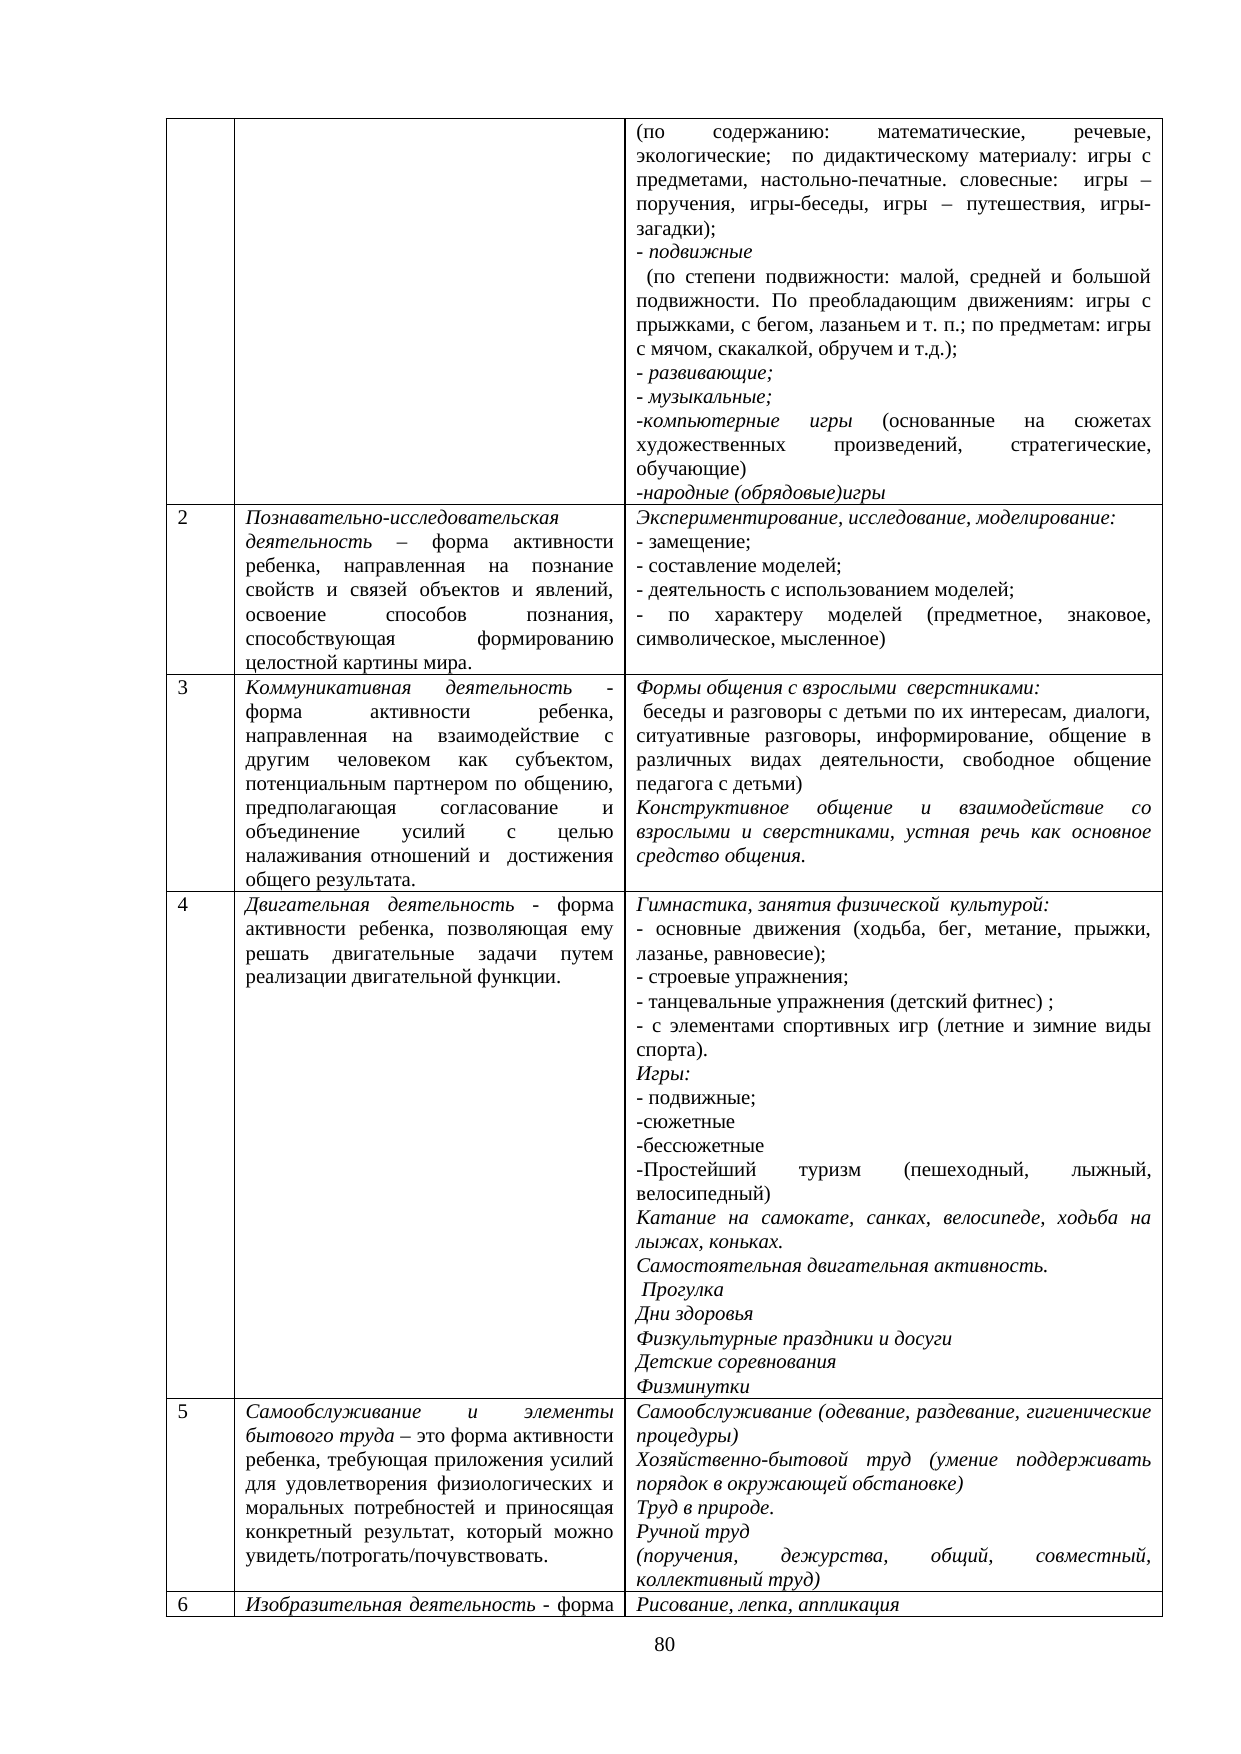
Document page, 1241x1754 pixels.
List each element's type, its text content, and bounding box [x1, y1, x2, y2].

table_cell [626, 1592, 1162, 1616]
table_cell Формы общения с взрослыми сверстниками: беседы и разговоры с детьми по их интересам, диалоги, ситуативные разговоры, информирование, общение в различных видах деятельности, свободное общение педагога с детьми) Конструктивное общение и взаимодействие со взрослыми и сверстниками, устная речь как основное средство общения. [626, 675, 1162, 891]
table_cell 3 [167, 675, 234, 891]
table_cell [626, 119, 1162, 504]
table_cell Двигательная деятельность - форма активности ребенка, позволяющая ему решать двигательные задачи путем реализации двигательной функции. [235, 892, 624, 1398]
table_cell Экспериментирование, исследование, моделирование: - замещение; - составление моделей; - деятельность с использованием моделей; - по характеру моделей (предметное, знаковое, символическое, мысленное) [626, 505, 1162, 674]
table_cell 5 [167, 1399, 234, 1591]
table_cell 4 [167, 892, 234, 1398]
table_cell Коммуникативная деятельность - форма активности ребенка, направленная на взаимодействие с другим человеком как субъектом, потенциальным партнером по общению, предполагающая согласование и объединение усилий с целью налаживания отношений и достижения общего результата. [235, 675, 624, 891]
table_cell 1 [167, 119, 234, 504]
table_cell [235, 1592, 624, 1616]
table_cell Самообслуживание и элементы бытового труда – это форма активности ребенка, требующая приложения усилий для удовлетворения физиологических и моральных потребностей и приносящая конкретный результат, который можно увидеть/потрогать/почувствовать. [235, 1399, 624, 1591]
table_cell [235, 119, 624, 504]
table_cell Самообслуживание (одевание, раздевание, гигиенические процедуры) Хозяйственно-бытовой труд (умение поддерживать порядок в окружающей обстановке) Труд в природе. Ручной труд (поручения, дежурства, общий, совместный, коллективный труд) [626, 1399, 1162, 1591]
table_cell Познавательно-исследовательская деятельность – форма активности ребенка, направленная на познание свойств и связей объектов и явлений, освоение способов познания, способствующая формированию целостной картины мира. [235, 505, 624, 674]
table_cell Гимнастика, занятия физической культурой: - основные движения (ходьба, бег, метание, прыжки, лазанье, равновесие); - строевые упражнения; - танцевальные упражнения (детский фитнес) ; - с элементами спортивных игр (летние и зимние виды спорта). Игры: - подвижные; -сюжетные -бессюжетные -Простейший туризм (пешеходный, лыжный, велосипедный) Катание на самокате, санках, велосипеде, ходьба на лыжах, коньках. Самостоятельная двигательная активность. Прогулка Дни здоровья Физкультурные праздники и досуги Детские соревнования Физминутки [626, 892, 1162, 1398]
table_cell 6 [167, 1592, 234, 1616]
table_cell 2 [167, 505, 234, 674]
